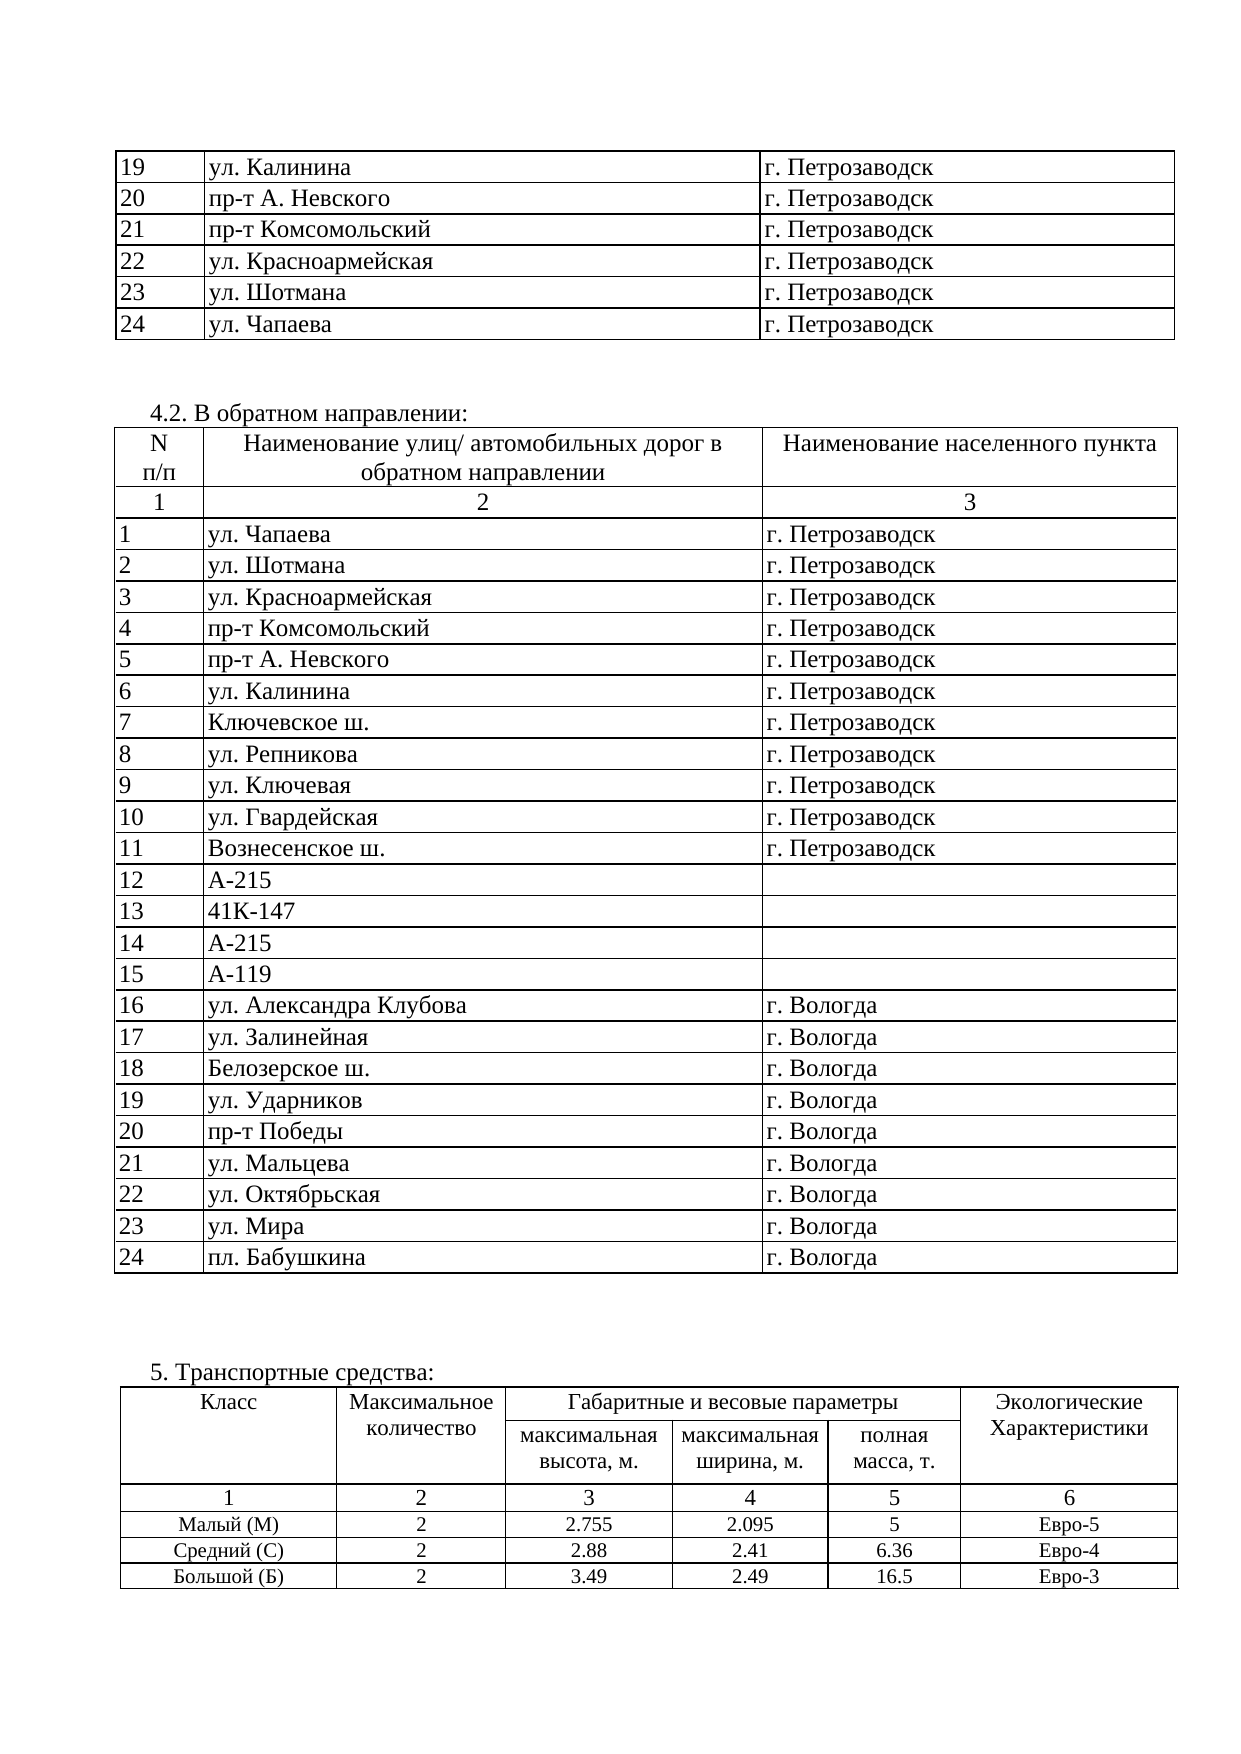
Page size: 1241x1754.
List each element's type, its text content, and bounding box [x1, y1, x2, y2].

table_cell 3 [506, 1485, 672, 1511]
table_cell ул. Мальцева [204, 1148, 762, 1178]
table_cell 23 [117, 277, 204, 307]
table_cell 12 [115, 864, 203, 894]
table_cell 4 [673, 1485, 827, 1511]
table_cell г. Вологда [763, 1146, 1177, 1178]
table_header Экологические Характеристики [961, 1388, 1177, 1483]
table_cell 2 [337, 1485, 505, 1511]
table_cell 2 [337, 1564, 505, 1588]
table_cell [763, 958, 1177, 989]
table_cell г. Вологда [763, 1241, 1177, 1272]
table_cell ул. Калинина [204, 676, 762, 706]
table_cell пр-т Комсомольский [205, 215, 759, 244]
table_cell 2.095 [673, 1512, 827, 1536]
table_cell 2 [337, 1538, 505, 1562]
table_cell 8 [115, 738, 203, 769]
table_cell ул. Репникова [204, 739, 762, 769]
table_cell [763, 926, 1177, 957]
table_cell г. Вологда [763, 1020, 1177, 1052]
table_cell 24 [115, 1242, 203, 1272]
table_cell 20 [117, 183, 204, 213]
table_cell г. Петрозаводск [763, 517, 1177, 548]
table_header Габаритные и весовые параметры [506, 1388, 960, 1419]
table_cell 1 [115, 518, 203, 548]
table_cell 24 [117, 309, 204, 339]
table_cell г. Вологда [763, 989, 1177, 1020]
table_cell 14 [115, 927, 203, 957]
table_cell 3 [763, 486, 1177, 517]
table_cell 15 [115, 959, 203, 989]
table_cell пр-т Победы [204, 1116, 762, 1146]
table_cell 4 [115, 613, 203, 643]
table_header Наименование улиц/ автомобильных дорог в обратном направлении [204, 428, 762, 486]
table_cell ул. Ключевая [204, 770, 762, 800]
table_cell 1 [115, 487, 203, 517]
table_cell г. Вологда [763, 1083, 1177, 1115]
table_cell г. Петрозаводск [763, 611, 1177, 643]
text 4.2. В обратном направлении: [150, 398, 1090, 427]
table_cell 5 [829, 1485, 960, 1511]
table_cell г. Петрозаводск [763, 580, 1177, 611]
table_cell Вознесенское ш. [204, 833, 762, 863]
table_cell 1 [121, 1485, 336, 1511]
table_cell г. Петрозаводск [761, 246, 1174, 276]
table_cell ул. Шотмана [204, 550, 762, 580]
table_cell 6 [961, 1485, 1177, 1511]
table_cell [763, 895, 1177, 926]
table_cell А-215 [204, 928, 762, 957]
table_cell г. Вологда [763, 1178, 1177, 1209]
table_cell 19 [117, 152, 204, 181]
table_cell Малый (М) [121, 1512, 336, 1536]
table_cell 6 [115, 675, 203, 706]
table_cell ул. Залинейная [204, 1022, 762, 1052]
table_cell 5 [115, 644, 203, 674]
table_cell 2 [115, 550, 203, 580]
table_header Наименование населенного пункта [763, 428, 1177, 486]
table_cell 17 [115, 1021, 203, 1052]
table_cell ул. Красноармейская [204, 582, 762, 611]
table_cell 3 [115, 581, 203, 611]
table_cell полная масса, т. [829, 1421, 960, 1483]
table_cell пр-т А. Невского [204, 645, 762, 674]
table_cell г. Петрозаводск [763, 737, 1177, 769]
table_cell 21 [115, 1147, 203, 1178]
table_cell ул. Красноармейская [205, 246, 759, 276]
table_cell г. Петрозаводск [763, 800, 1177, 832]
table_cell г. Вологда [763, 1115, 1177, 1146]
table_cell ул. Гвардейская [204, 802, 762, 832]
table_cell ул. Мира [204, 1211, 762, 1241]
table_cell г. Вологда [763, 1052, 1177, 1083]
table_cell максимальная ширина, м. [673, 1421, 827, 1483]
table_cell 2.41 [673, 1538, 827, 1562]
table_cell А-119 [204, 959, 762, 989]
table_cell 6.36 [829, 1538, 960, 1562]
table_cell г. Петрозаводск [763, 643, 1177, 674]
table_cell г. Петрозаводск [763, 832, 1177, 863]
table_cell г. Петрозаводск [763, 674, 1177, 706]
table_cell 2.49 [673, 1564, 827, 1588]
table_cell ул. Александра Клубова [204, 991, 762, 1020]
table_cell Большой (Б) [121, 1564, 336, 1588]
table_cell 10 [115, 801, 203, 832]
text 5. Транспортные средства: [150, 1357, 1090, 1386]
table_cell 23 [115, 1210, 203, 1241]
table_cell г. Петрозаводск [761, 152, 1174, 181]
table_cell 16.5 [829, 1564, 960, 1588]
table_cell г. Петрозаводск [763, 549, 1177, 580]
table_cell 2 [204, 487, 762, 517]
table_cell 22 [115, 1179, 203, 1209]
table_cell 7 [115, 707, 203, 737]
table_cell 41К-147 [204, 896, 762, 926]
table_cell пр-т А. Невского [205, 183, 759, 213]
table_header N п/п [115, 428, 203, 486]
table_cell ул. Ударников [204, 1085, 762, 1115]
table_cell ул. Чапаева [205, 309, 759, 339]
table_cell г. Петрозаводск [761, 183, 1174, 213]
table_cell А-215 [204, 865, 762, 894]
table_cell 20 [115, 1116, 203, 1146]
table_cell 2.755 [506, 1512, 672, 1536]
table_cell г. Петрозаводск [761, 277, 1174, 307]
table_cell 9 [115, 770, 203, 800]
table_cell Евро-3 [961, 1564, 1177, 1588]
table_cell Ключевское ш. [204, 707, 762, 737]
table_cell 18 [115, 1053, 203, 1083]
table_cell г. Петрозаводск [761, 309, 1174, 339]
table_cell 11 [115, 833, 203, 863]
table_cell 3.49 [506, 1564, 672, 1588]
table_cell 2.88 [506, 1538, 672, 1562]
table_cell г. Петрозаводск [763, 769, 1177, 800]
table_cell Белозерское ш. [204, 1053, 762, 1083]
table_cell 13 [115, 896, 203, 926]
table_cell 2 [337, 1512, 505, 1536]
table_cell ул. Калинина [205, 152, 759, 181]
table_cell г. Вологда [763, 1209, 1177, 1241]
table_header Класс [121, 1388, 336, 1483]
table_cell г. Петрозаводск [763, 706, 1177, 737]
table_cell г. Петрозаводск [761, 215, 1174, 244]
table_cell 21 [117, 215, 204, 244]
table_cell 19 [115, 1084, 203, 1115]
table_header Максимальное количество [337, 1388, 505, 1483]
table_cell пл. Бабушкина [204, 1242, 762, 1272]
table_cell ул. Чапаева [204, 519, 762, 548]
table_cell Евро-5 [961, 1512, 1177, 1536]
table_cell 22 [117, 246, 204, 276]
table_cell максимальная высота, м. [506, 1421, 672, 1483]
table_cell ул. Шотмана [205, 277, 759, 307]
table_cell ул. Октябрьская [204, 1179, 762, 1209]
table_cell Евро-4 [961, 1538, 1177, 1562]
table_cell пр-т Комсомольский [204, 613, 762, 643]
table_cell Средний (С) [121, 1538, 336, 1562]
table_cell 5 [829, 1512, 960, 1536]
table_cell [763, 863, 1177, 894]
table_cell 16 [115, 990, 203, 1020]
